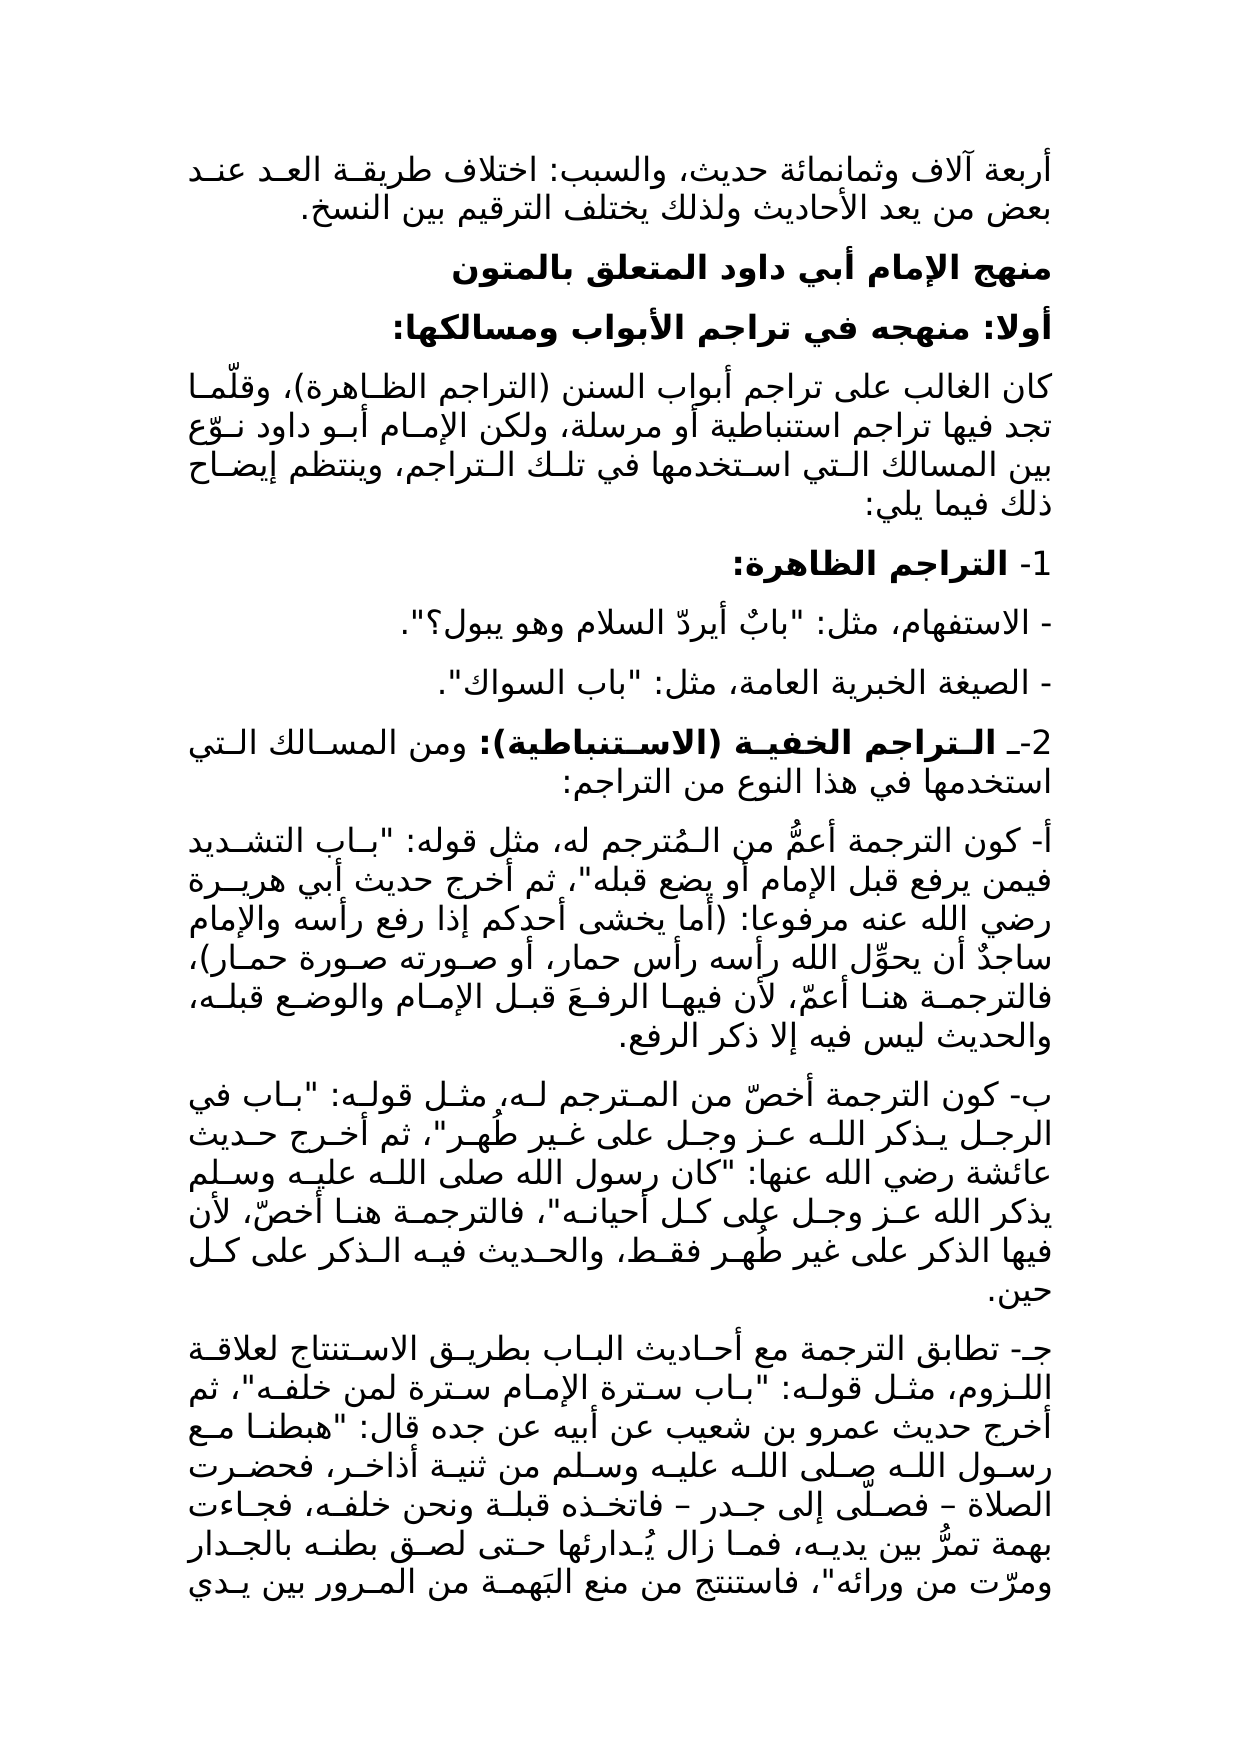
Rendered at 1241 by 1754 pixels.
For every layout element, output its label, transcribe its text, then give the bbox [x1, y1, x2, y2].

text - الصيغة الخبرية العامة، مثل: "باب السواك". [187, 663, 1053, 702]
text أولا: منهجه في تراجم الأبواب ومسالكها: [187, 308, 1053, 347]
text 1- التراجم الظاهرة: [187, 544, 1053, 583]
text - الاستفهام، مثل: "بابٌ أيردّ السلام وهو يبول؟". [187, 604, 1053, 643]
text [187, 1330, 1053, 1602]
text ب- كون الترجمة أخصّ من المترجم له، مثل قوله: "باب في الرجل يذكر الله عز وجل على غير طُهر"، ثم أخرج حديث عائشة رضي الله عنها: "كان رسول الله صلى الله عليه وسلم يذكر الله عز وجل على كل أحيانه"، فالترجمة هنا أخصّ، لأن فيها الذكر على غير طُهر فقط، والحديث فيه الذكر على كل حين. [187, 1076, 1053, 1309]
text 2- التراجم الخفية (الاستنباطية): ومن المسالك التي استخدمها في هذا النوع من التراجم: [187, 723, 1053, 801]
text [187, 150, 1053, 228]
text أ- كون الترجمة أعمُّ من الـمُترجم له، مثل قوله: "باب التشديد فيمن يرفع قبل الإمام أو يضع قبله"، ثم أخرج حديث أبي هريرة رضي الله عنه مرفوعا: (أما يخشى أحدكم إذا رفع رأسه والإمام ساجدٌ أن يحوِّل الله رأسه رأس حمار، أو صورته صورة حمار)، فالترجمة هنا أعمّ، لأن فيها الرفعَ قبل الإمام والوضع قبله، والحديث ليس فيه إلا ذكر الرفع. [187, 822, 1053, 1055]
text منهج الإمام أبي داود المتعلق بالمتون [187, 248, 1053, 287]
text كان الغالب على تراجم أبواب السنن (التراجم الظاهرة)، وقلّما تجد فيها تراجم استنباطية أو مرسلة، ولكن الإمام أبو داود نوّع بين المسالك التي استخدمها في تلك التراجم، وينتظم إيضاح ذلك فيما يلي: [187, 368, 1053, 523]
